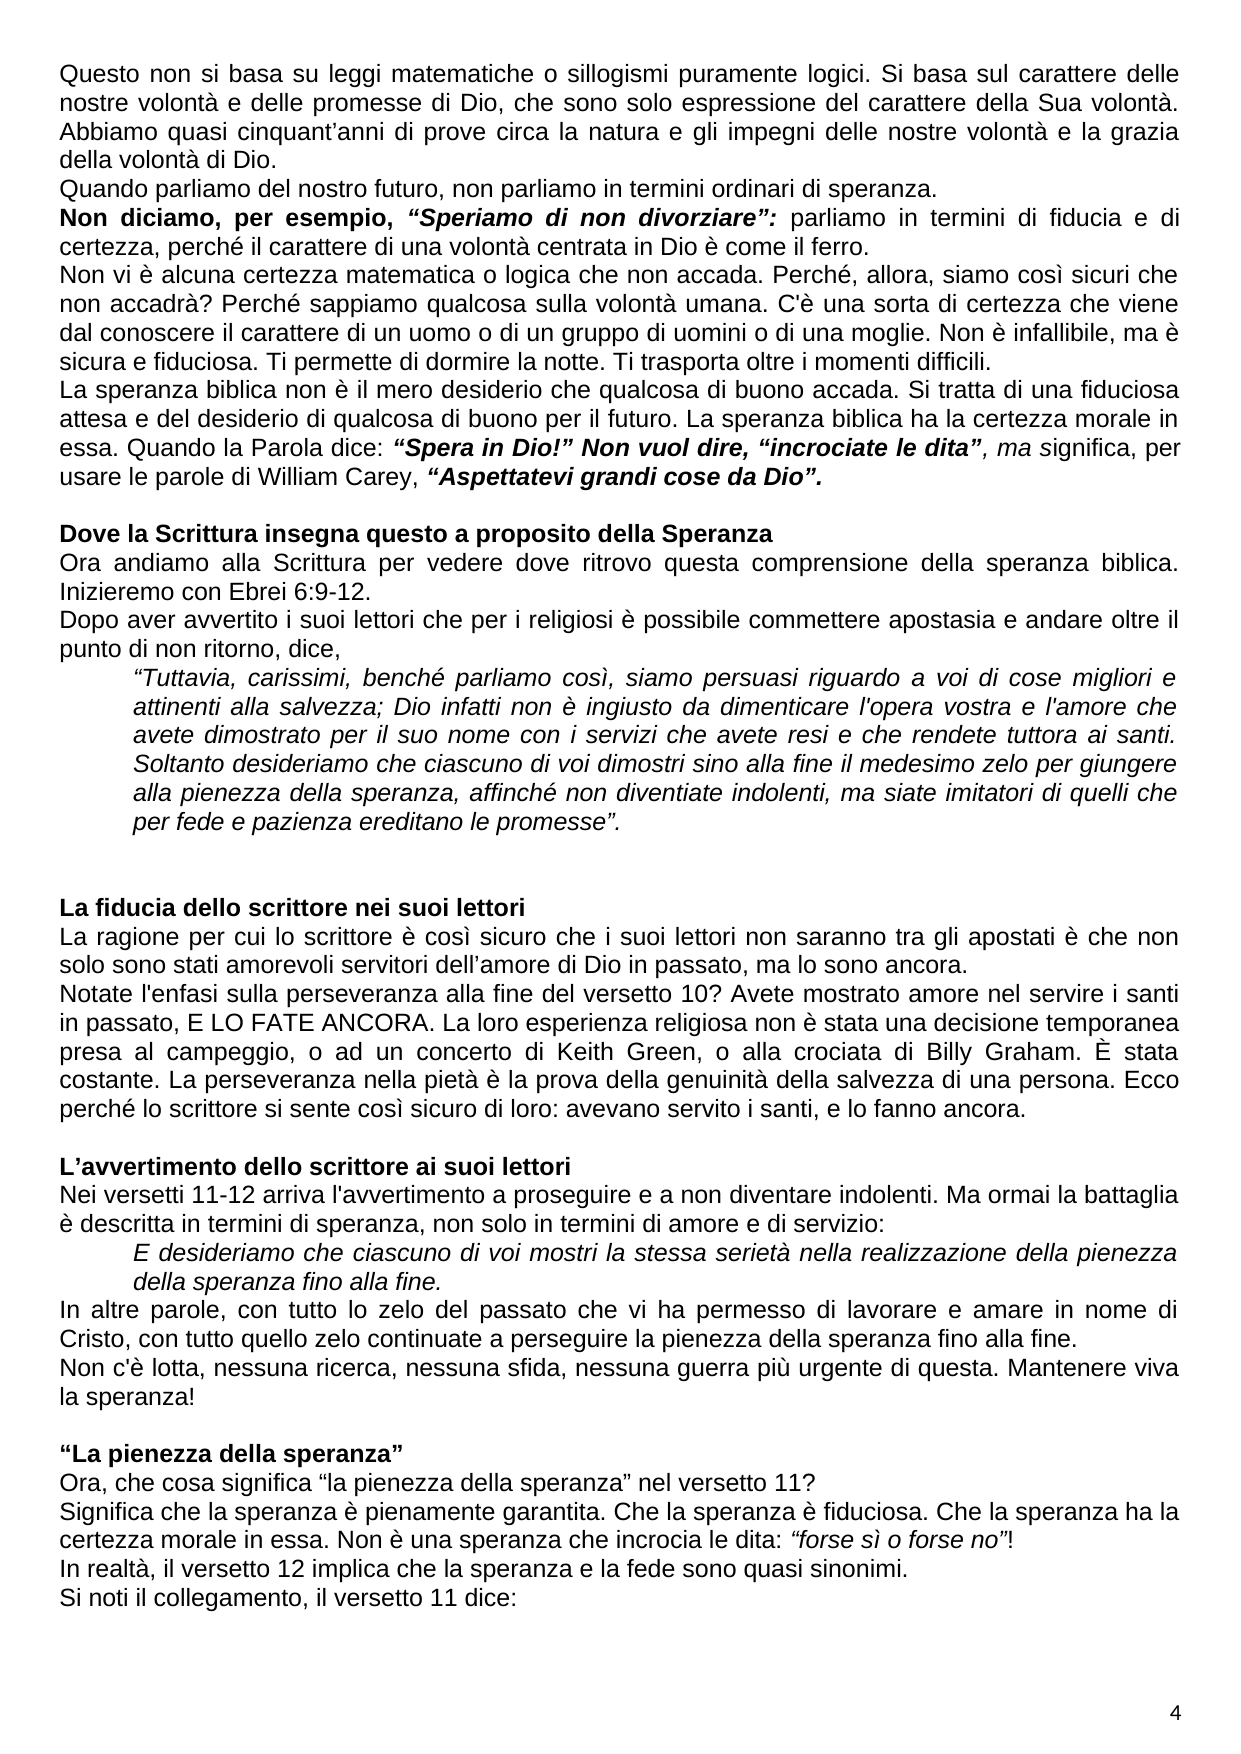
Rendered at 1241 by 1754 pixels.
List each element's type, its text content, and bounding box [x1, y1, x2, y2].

text Ora, che cosa significa “la pienezza della speranza” nel versetto 11? [59, 1468, 1181, 1497]
text Non c'è lotta, nessuna ricerca, nessuna sfida, nessuna guerra più urgente di questa. Mantenere viva la speranza! [59, 1353, 1181, 1410]
text Nei versetti 11-12 arriva l'avvertimento a proseguire e a non diventare indolenti. Ma ormai la battaglia è descritta in termini di speranza, non solo in termini di amore e di servizio: [59, 1180, 1181, 1238]
text Non vi è alcuna certezza matematica o logica che non accada. Perché, allora, siamo così sicuri che non accadrà? Perché sappiamo qualcosa sulla volontà umana. C'è una sorta di certezza che viene dal conoscere il carattere di un uomo o di un gruppo di uomini o di una moglie. Non è infallibile, ma è sicura e fiduciosa. Ti permette di dormire la notte. Ti trasporta oltre i momenti difficili. [59, 260, 1181, 375]
text Questo non si basa su leggi matematiche o sillogismi puramente logici. Si basa sul carattere delle nostre volontà e delle promesse di Dio, che sono solo espressione del carattere della Sua volontà. Abbiamo quasi cinquant’anni di prove circa la natura e gli impegni delle nostre volontà e la grazia della volontà di Dio. [59, 59, 1181, 174]
text “Tuttavia, carissimi, benché parliamo così, siamo persuasi riguardo a voi di cose migliori e attinenti alla salvezza; Dio infatti non è ingiusto da dimenticare l'opera vostra e l'amore che avete dimostrato per il suo nome con i servizi che avete resi e che rendete tuttora ai santi. Soltanto desideriamo che ciascuno di voi dimostri sino alla fine il medesimo zelo per giungere alla pienezza della speranza, affinché non diventiate indolenti, ma siate imitatori di quelli che per fede e pazienza ereditano le promesse”. [133, 663, 1181, 835]
text E desideriamo che ciascuno di voi mostri la stessa serietà nella realizzazione della pienezza della speranza fino alla fine. [133, 1238, 1181, 1295]
text Dopo aver avvertito i suoi lettori che per i religiosi è possibile commettere apostasia e andare oltre il punto di non ritorno, dice, [59, 605, 1181, 663]
text Quando parliamo del nostro futuro, non parliamo in termini ordinari di speranza. [59, 174, 1181, 203]
text “La pienezza della speranza” [59, 1439, 1181, 1468]
text Ora andiamo alla Scrittura per vedere dove ritrovo questa comprensione della speranza biblica. Inizieremo con Ebrei 6:9-12. [59, 548, 1181, 605]
text La ragione per cui lo scrittore è così sicuro che i suoi lettori non saranno tra gli apostati è che non solo sono stati amorevoli servitori dell’amore di Dio in passato, ma lo sono ancora. [59, 922, 1181, 979]
text Notate l'enfasi sulla perseveranza alla fine del versetto 10? Avete mostrato amore nel servire i santi in passato, E LO FATE ANCORA. La loro esperienza religiosa non è stata una decisione temporanea presa al campeggio, o ad un concerto di Keith Green, o alla crociata di Billy Graham. È stata costante. La perseveranza nella pietà è la prova della genuinità della salvezza di una persona. Ecco perché lo scrittore si sente così sicuro di loro: avevano servito i santi, e lo fanno ancora. [59, 979, 1181, 1123]
text In realtà, il versetto 12 implica che la speranza e la fede sono quasi sinonimi. [59, 1554, 1181, 1583]
text L’avvertimento dello scrittore ai suoi lettori [59, 1152, 1181, 1180]
text Si noti il collegamento, il versetto 11 dice: [59, 1583, 1181, 1612]
text Non diciamo, per esempio, “Speriamo di non divorziare”: parliamo in termini di fiducia e di certezza, perché il carattere di una volontà centrata in Dio è come il ferro. [59, 203, 1181, 260]
text Significa che la speranza è pienamente garantita. Che la speranza è fiduciosa. Che la speranza ha la certezza morale in essa. Non è una speranza che incrocia le dita: “forse sì o forse no”! [59, 1497, 1181, 1554]
text Dove la Scrittura insegna questo a proposito della Speranza [59, 519, 1181, 548]
text In altre parole, con tutto lo zelo del passato che vi ha permesso di lavorare e amare in nome di Cristo, con tutto quello zelo continuate a perseguire la pienezza della speranza fino alla fine. [59, 1295, 1181, 1353]
text La speranza biblica non è il mero desiderio che qualcosa di buono accada. Si tratta di una fiduciosa attesa e del desiderio di qualcosa di buono per il futuro. La speranza biblica ha la certezza morale in essa. Quando la Parola dice: “Spera in Dio!” Non vuol dire, “incrociate le dita”, ma significa, per usare le parole di William Carey, “Aspettatevi grandi cose da Dio”. [59, 375, 1181, 490]
text La fiducia dello scrittore nei suoi lettori [59, 893, 1181, 922]
